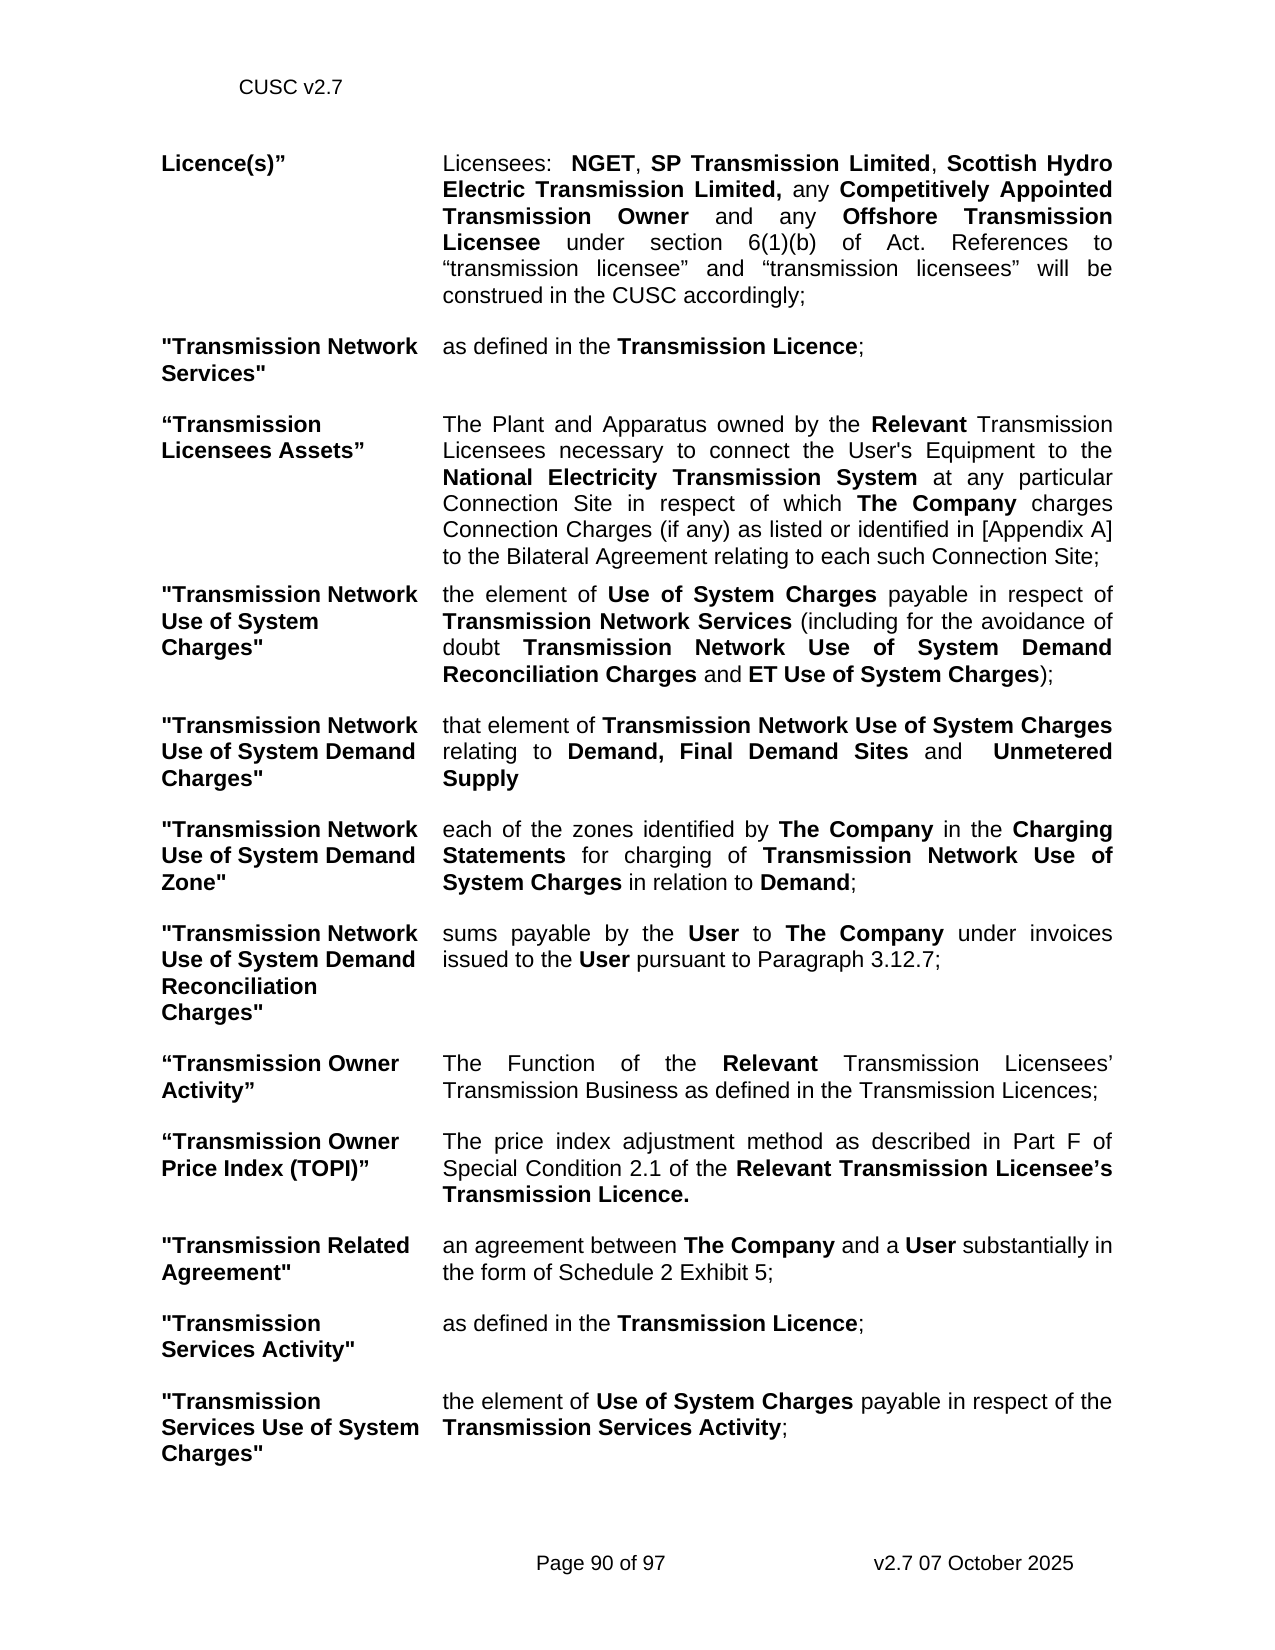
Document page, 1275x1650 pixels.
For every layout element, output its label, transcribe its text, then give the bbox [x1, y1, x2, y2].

table_cell the element of Use of System Charges payable in respect of Transmission Network Services (including for the avoidance of doubt Transmission Network Use of System Demand Reconciliation Charges and ET Use of System Charges); [431, 581, 1124, 712]
table_cell "Transmission Network Use of System Demand Reconciliation Charges" [150, 920, 431, 1050]
table_cell as defined in the Transmission Licence; [431, 333, 1124, 411]
table_cell "Transmission Services Use of System Charges" [150, 1388, 431, 1492]
table_cell "Transmission Network Services" [150, 333, 431, 411]
table_cell "Transmission Network Use of System Charges" [150, 581, 431, 712]
table_cell sums payable by the User to The Company under invoices issued to the User pursuant to Paragraph 3.12.7; [431, 920, 1124, 1050]
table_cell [431, 150, 1124, 333]
table_cell “Transmission Owner Price Index (TOPI)” [150, 1128, 431, 1232]
table_cell The price index adjustment method as described in Part F of Special Condition 2.1 of the Relevant Transmission Licensee’s Transmission Licence. [431, 1128, 1124, 1232]
table_cell the element of Use of System Charges payable in respect of the Transmission Services Activity; [431, 1388, 1124, 1492]
table_cell “Transmission Owner Activity” [150, 1050, 431, 1128]
table_cell an agreement between The Company and a User substantially in the form of Schedule 2 Exhibit 5; [431, 1232, 1124, 1310]
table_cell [150, 150, 431, 333]
table_cell each of the zones identified by The Company in the Charging Statements for charging of Transmission Network Use of System Charges in relation to Demand; [431, 816, 1124, 920]
table_cell "Transmission Services Activity" [150, 1310, 431, 1388]
table_cell as defined in the Transmission Licence; [431, 1310, 1124, 1388]
table_cell "Transmission Related Agreement" [150, 1232, 431, 1310]
table_cell "Transmission Network Use of System Demand Charges" [150, 712, 431, 816]
table_cell "Transmission Network Use of System Demand Zone" [150, 816, 431, 920]
table_cell that element of Transmission Network Use of System Charges relating to Demand, Final Demand Sites and Unmetered Supply [431, 712, 1124, 816]
table_cell The Plant and Apparatus owned by the Relevant Transmission Licensees necessary to connect the User's Equipment to the National Electricity Transmission System at any particular Connection Site in respect of which The Company charges Connection Charges (if any) as listed or identified in [Appendix A] to the Bilateral Agreement relating to each such Connection Site; [431, 411, 1124, 581]
table_cell The Function of the Relevant Transmission Licensees’ Transmission Business as defined in the Transmission Licences; [431, 1050, 1124, 1128]
table_cell “Transmission Licensees Assets” [150, 411, 431, 581]
